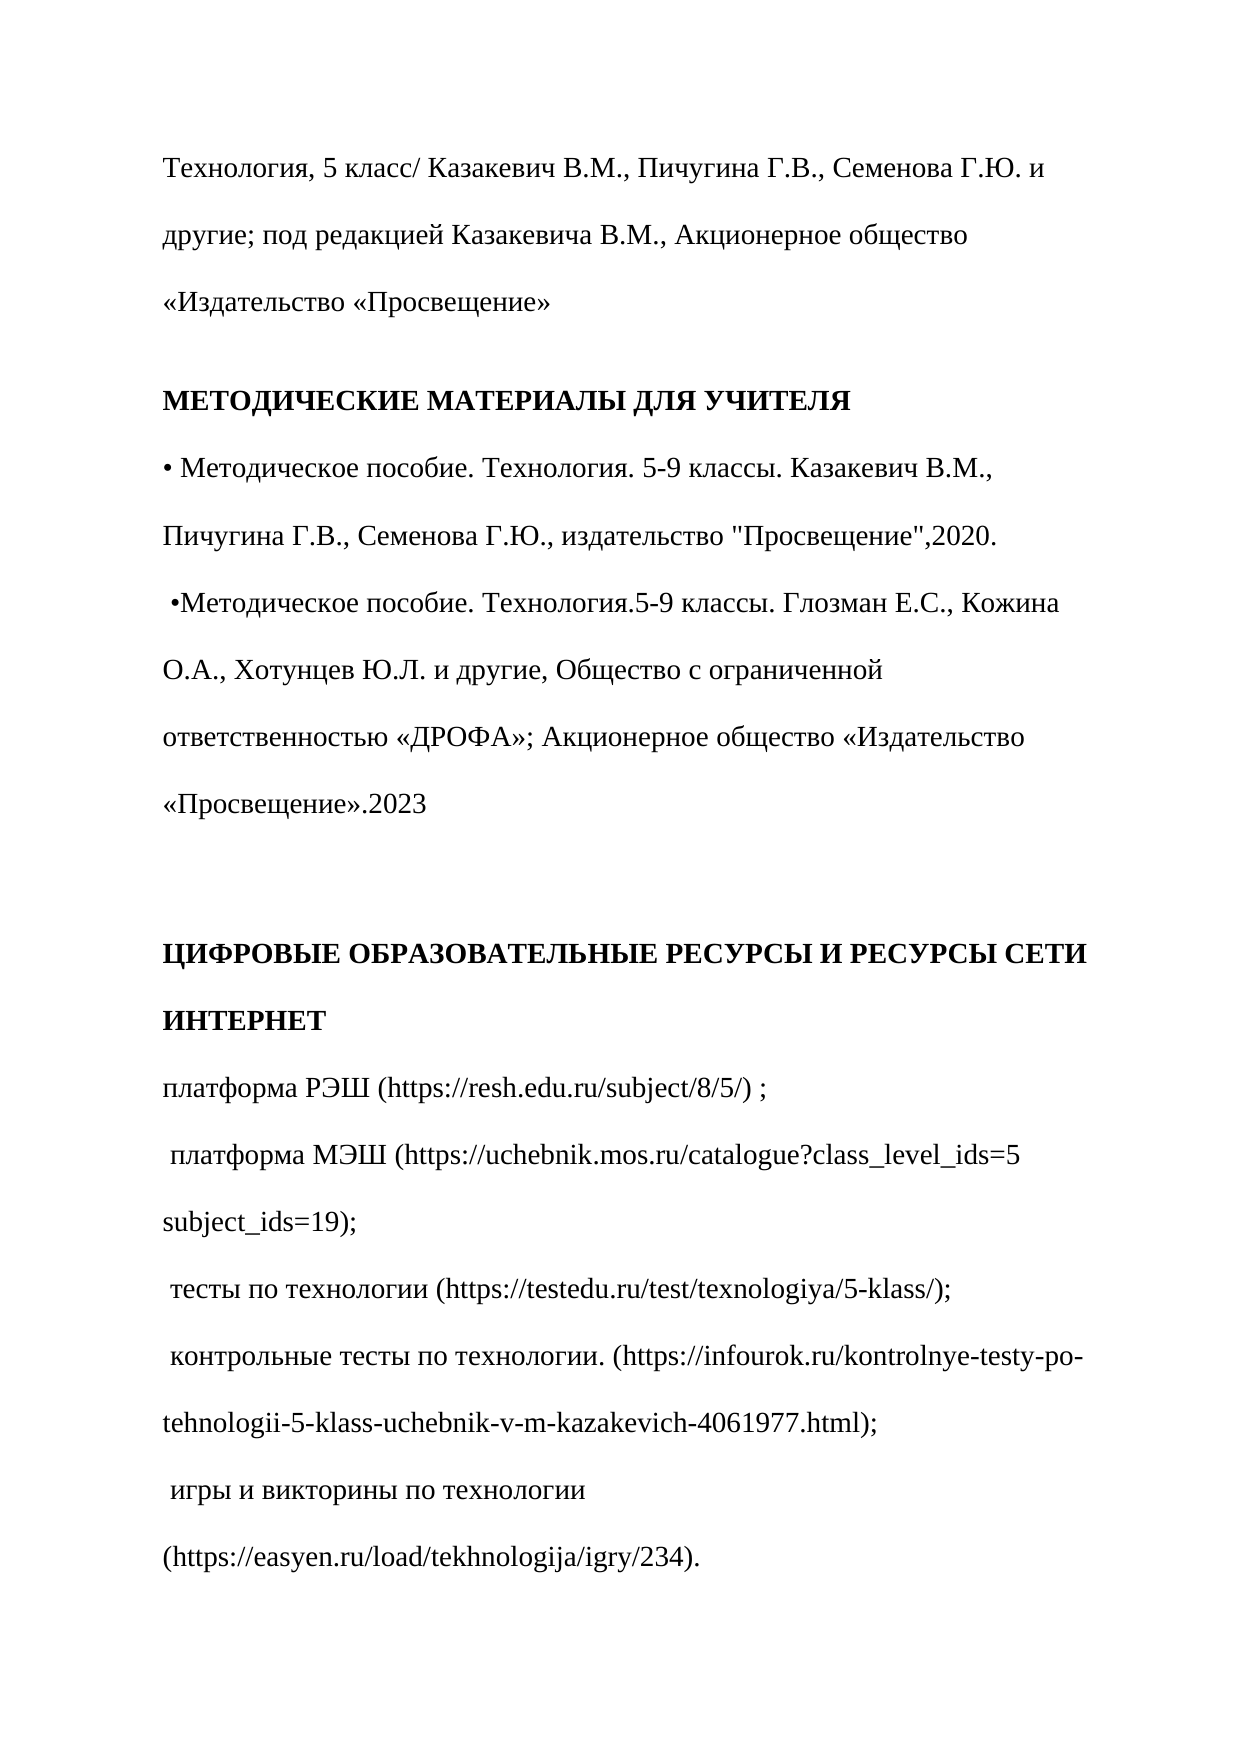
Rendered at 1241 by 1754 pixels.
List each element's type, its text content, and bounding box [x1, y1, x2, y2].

text Технология, 5 класс/ Казакевич В.М., Пичугина Г.В., Семенова Г.Ю. и другие; под редакцией Казакевича В.М., Акционерное общество «Издательство «Просвещение» [162, 150, 1090, 318]
text ЦИФРОВЫЕ ОБРАЗОВАТЕЛЬНЫЕ РЕСУРСЫ И РЕСУРСЫ СЕТИ ИНТЕРНЕТ [162, 936, 1090, 1036]
text • Методическое пособие. Технология. 5-9 классы. Казакевич В.М., Пичугина Г.В., Семенова Г.Ю., издательство "Просвещение",2020. •Методическое пособие. Технология.5-9 классы. Глозман Е.С., Кожина О.А., Хотунцев Ю.Л. и другие, Общество с ограниченной ответственностью «ДРОФА»; Акционерное общество «Издательство «Просвещение».2023 [162, 451, 1090, 876]
text МЕТОДИЧЕСКИЕ МАТЕРИАЛЫ ДЛЯ УЧИТЕЛЯ [162, 383, 1090, 417]
text платформа РЭШ (https://resh.edu.ru/subject/8/5/) ; платформа МЭШ (https://uchebnik.mos.ru/catalogue?class_level_ids=5 subject_ids=19); тесты по технологии (https://testedu.ru/test/texnologiya/5-klass/); контрольные тесты по технологии. (https://infourok.ru/kontrolnye-testy-po-tehnologii-5-klass-uchebnik-v-m-kazakevich-4061977.html); игры и викторины по технологии (https://easyen.ru/load/tekhnologija/igry/234). [162, 1070, 1090, 1573]
